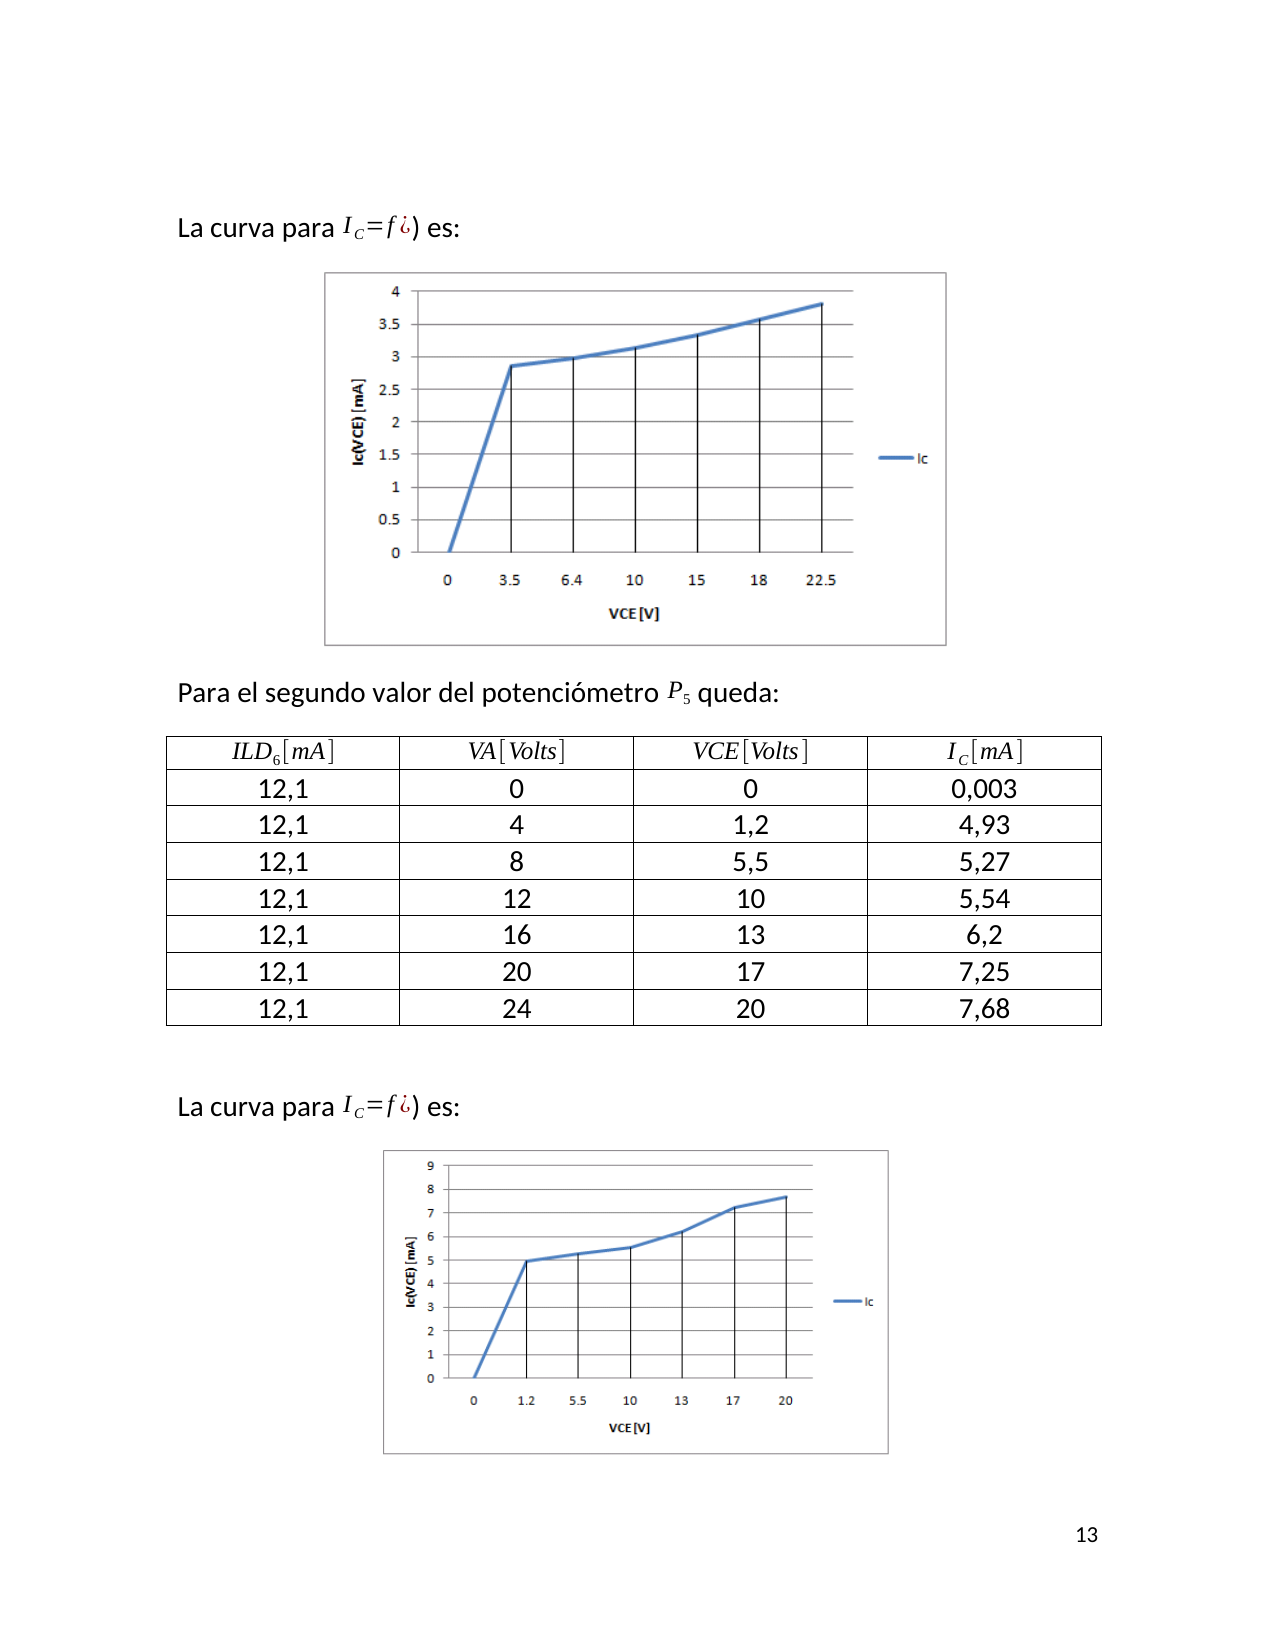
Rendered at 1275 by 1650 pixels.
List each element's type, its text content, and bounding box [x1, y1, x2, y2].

table_cell 12,1 [167, 880, 399, 915]
picture [323, 271, 952, 650]
table_cell 4,93 [868, 806, 1101, 842]
table_header [167, 737, 399, 769]
table_cell 6,2 [868, 916, 1101, 952]
table_cell 12,1 [167, 843, 399, 879]
table_cell 20 [400, 953, 633, 989]
table_cell 0 [634, 770, 867, 805]
table_cell 7,68 [868, 990, 1101, 1025]
table_header [634, 737, 867, 769]
table_cell 13 [634, 916, 867, 952]
table_cell 10 [634, 880, 867, 915]
picture [382, 1150, 893, 1468]
table_cell 7,25 [868, 953, 1101, 989]
table_cell 5,27 [868, 843, 1101, 879]
table_cell 16 [400, 916, 633, 952]
table_cell 17 [634, 953, 867, 989]
table_cell 12,1 [167, 990, 399, 1025]
table_cell 5,54 [868, 880, 1101, 915]
table_cell 8 [400, 843, 633, 879]
text La curva para ) es: [177, 209, 1098, 245]
table_header [868, 737, 1101, 769]
table_cell 12,1 [167, 953, 399, 989]
table_cell 12,1 [167, 806, 399, 842]
table_cell 0 [400, 770, 633, 805]
table_cell 12,1 [167, 916, 399, 952]
table_cell 20 [634, 990, 867, 1025]
table_cell 12,1 [167, 770, 399, 805]
table_cell 24 [400, 990, 633, 1025]
table_cell 1,2 [634, 806, 867, 842]
table_cell 0,003 [868, 770, 1101, 805]
text La curva para ) es: [177, 1088, 1098, 1124]
text Para el segundo valor del potenciómetro queda: [177, 674, 1098, 710]
table_cell 12 [400, 880, 633, 915]
table_cell 5,5 [634, 843, 867, 879]
table_header [400, 737, 633, 769]
table_cell 4 [400, 806, 633, 842]
